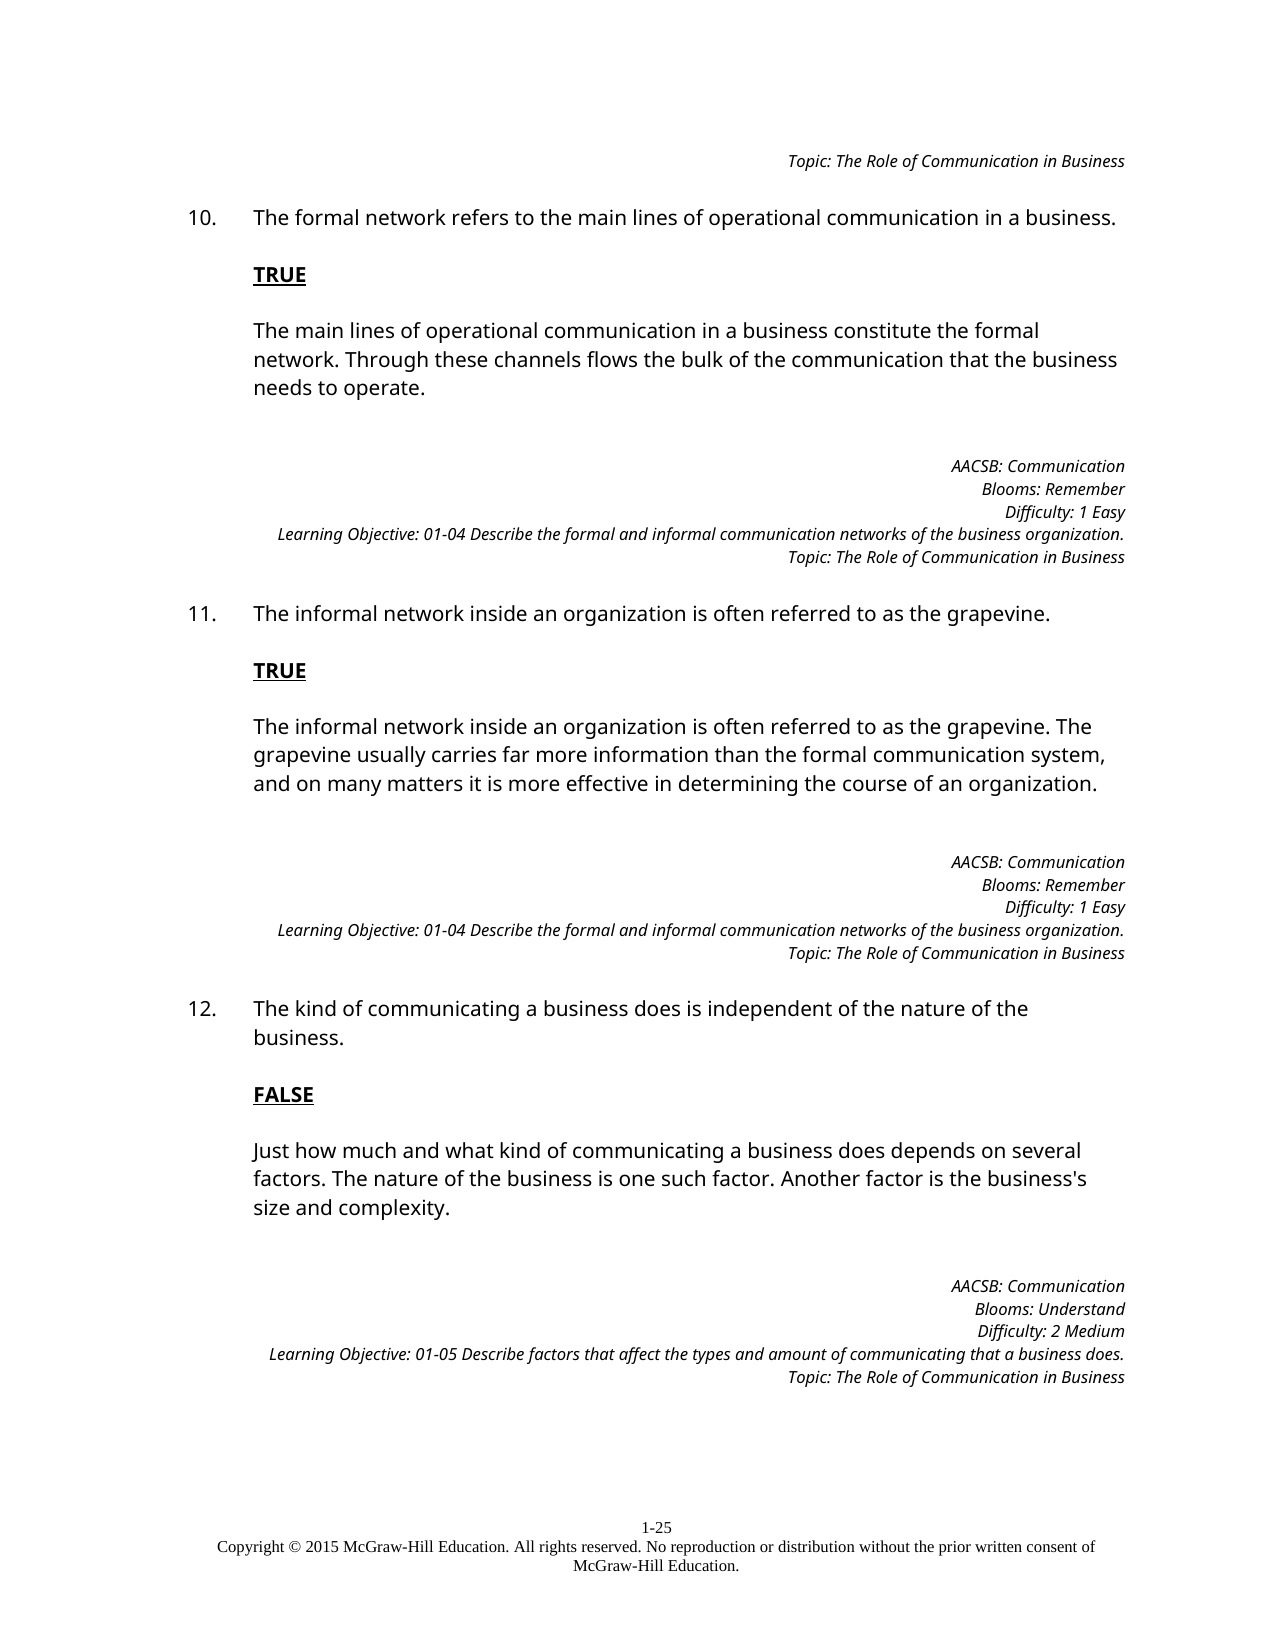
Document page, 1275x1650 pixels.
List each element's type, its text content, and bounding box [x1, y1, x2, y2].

table_header The kind of communicating a business does is independent of the nature of the business. FALSE Just how much and what kind of communicating a business does depends on several factors. The nature of the business is one such factor. Another factor is the business's size and complexity. [253, 995, 1125, 1249]
table_header AACSB: Communication Blooms: Remember Difficulty: 1 Easy Learning Objective: 01-04 Describe the formal and informal communication networks of the business organization. Topic: The Role of Communication in Business [188, 850, 1125, 992]
table_header 12. [188, 995, 253, 1249]
table_header The informal network inside an organization is often referred to as the grapevine. TRUE The informal network inside an organization is often referred to as the grapevine. The grapevine usually carries far more information than the formal communication system, and on many matters it is more effective in determining the course of an organization. [253, 599, 1125, 825]
table_header AACSB: Communication Blooms: Remember Difficulty: 1 Easy Learning Objective: 01-04 Describe the formal and informal communication networks of the business organization. Topic: The Role of Communication in Business [188, 455, 1125, 596]
table_header The formal network refers to the main lines of operational communication in a business. TRUE The main lines of operational communication in a business constitute the formal network. Through these channels flows the bulk of the communication that the business needs to operate. [253, 203, 1125, 429]
table_header 10. [188, 203, 253, 429]
table_header 11. [188, 599, 253, 825]
